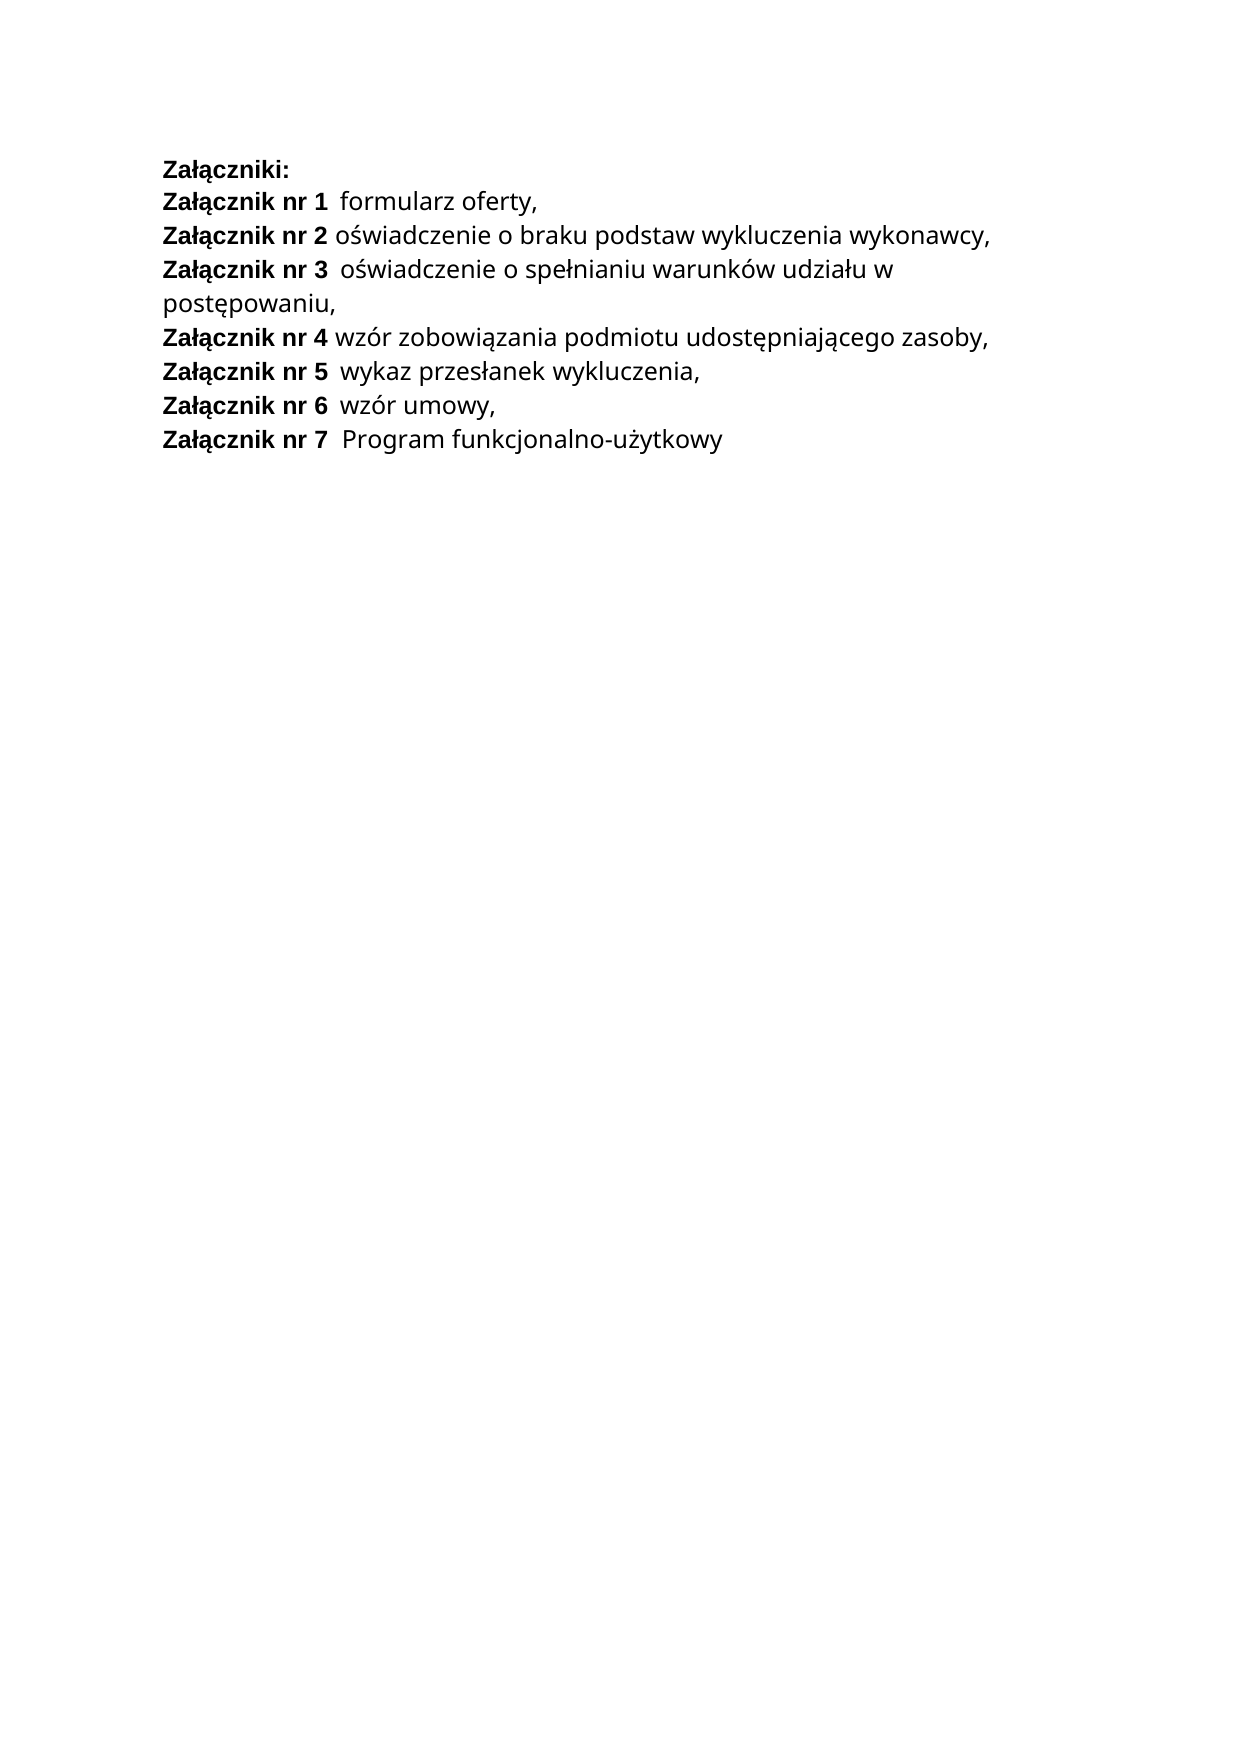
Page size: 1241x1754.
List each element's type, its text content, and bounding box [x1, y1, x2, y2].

text Załącznik nr 4 wzór zobowiązania podmiotu udostępniającego zasoby, Załącznik nr 5 wykaz przesłanek wykluczenia, [162, 320, 1030, 388]
text Załącznik nr 7 Program funkcjonalno-użytkowy [162, 422, 1128, 456]
text Załącznik nr 6 wzór umowy, [162, 388, 1128, 422]
text Załącznik nr 2 oświadczenie o braku podstaw wykluczenia wykonawcy, Załącznik nr 3 oświadczenie o spełnianiu warunków udziału w postępowaniu, [162, 218, 1030, 320]
subtitle Załączniki: [162, 155, 1128, 184]
text Załącznik nr 1 formularz oferty, [162, 184, 1128, 218]
